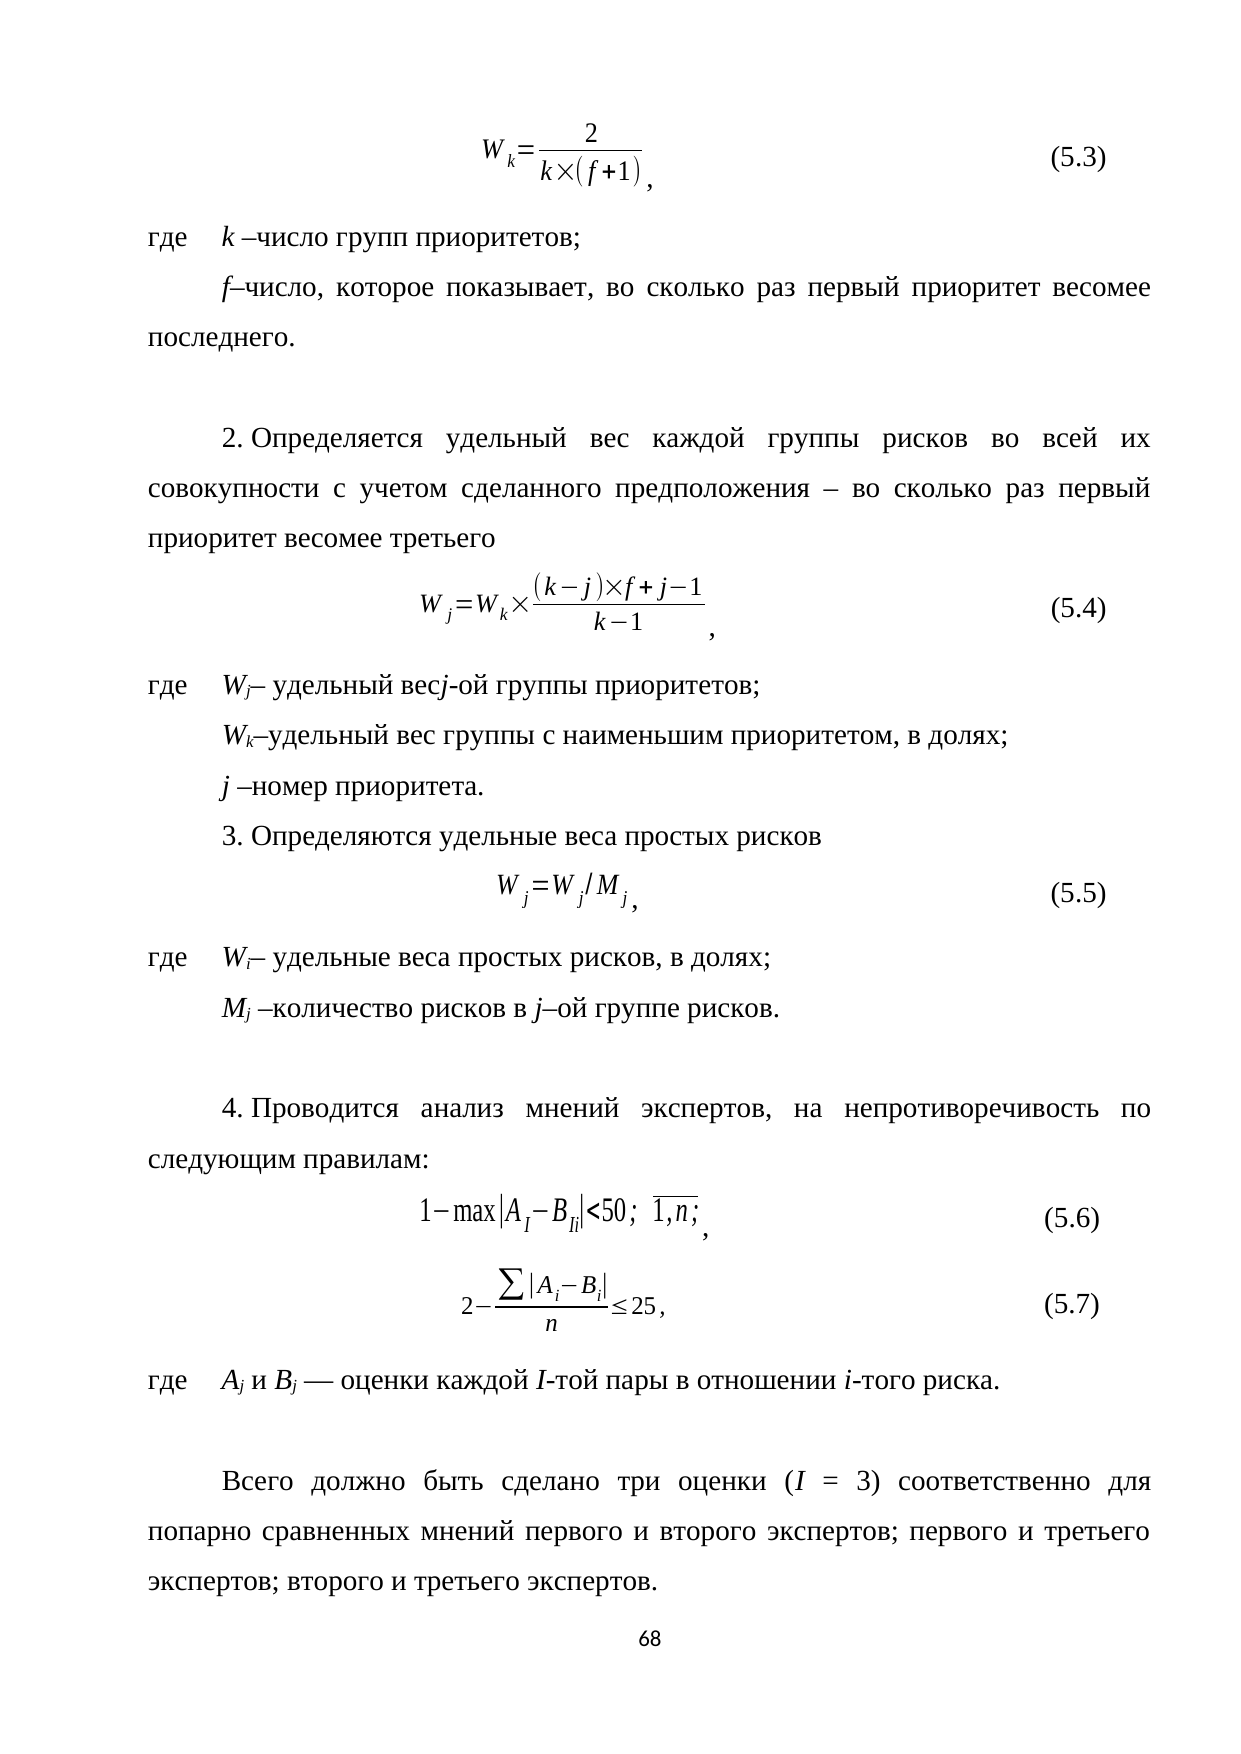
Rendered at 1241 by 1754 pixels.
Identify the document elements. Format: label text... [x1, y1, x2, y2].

text Всего должно быть сделано три оценки (I = 3) соответственно для попарно сравненных мнений первого и второго экспертов; первого и третьего экспертов; второго и третьего экспертов. [148, 1463, 1152, 1597]
text где k –число групп приоритетов; [148, 219, 1152, 252]
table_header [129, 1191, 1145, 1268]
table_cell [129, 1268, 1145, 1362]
text 4. Проводится анализ мнений экспертов, на непротиворечивость по следующим правилам: [148, 1091, 1152, 1174]
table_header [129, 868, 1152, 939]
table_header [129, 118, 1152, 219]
text f–число, которое показывает, во сколько раз первый приоритет весомее последнего. [148, 269, 1152, 353]
text 2. Определяется удельный вес каждой группы рисков во всей их совокупности с учетом сделанного предположения – во сколько раз первый приоритет весомее третьего [148, 420, 1152, 554]
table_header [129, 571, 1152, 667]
text Wk–удельный вес группы с наименьшим приоритетом, в долях; [148, 717, 1152, 751]
text 3. Определяются удельные веса простых рисков [148, 818, 1152, 851]
text j –номер приоритета. [148, 768, 1152, 801]
text Mj –количество рисков в j–ой группе рисков. [148, 990, 1152, 1023]
text где Wi– удельные веса простых рисков, в долях; [148, 939, 1152, 973]
text где Wj– удельный весj-ой группы приоритетов; [148, 667, 1152, 701]
text где Aj и Bj — оценки каждой I-той пары в отношении i-того риска. [148, 1362, 1152, 1396]
